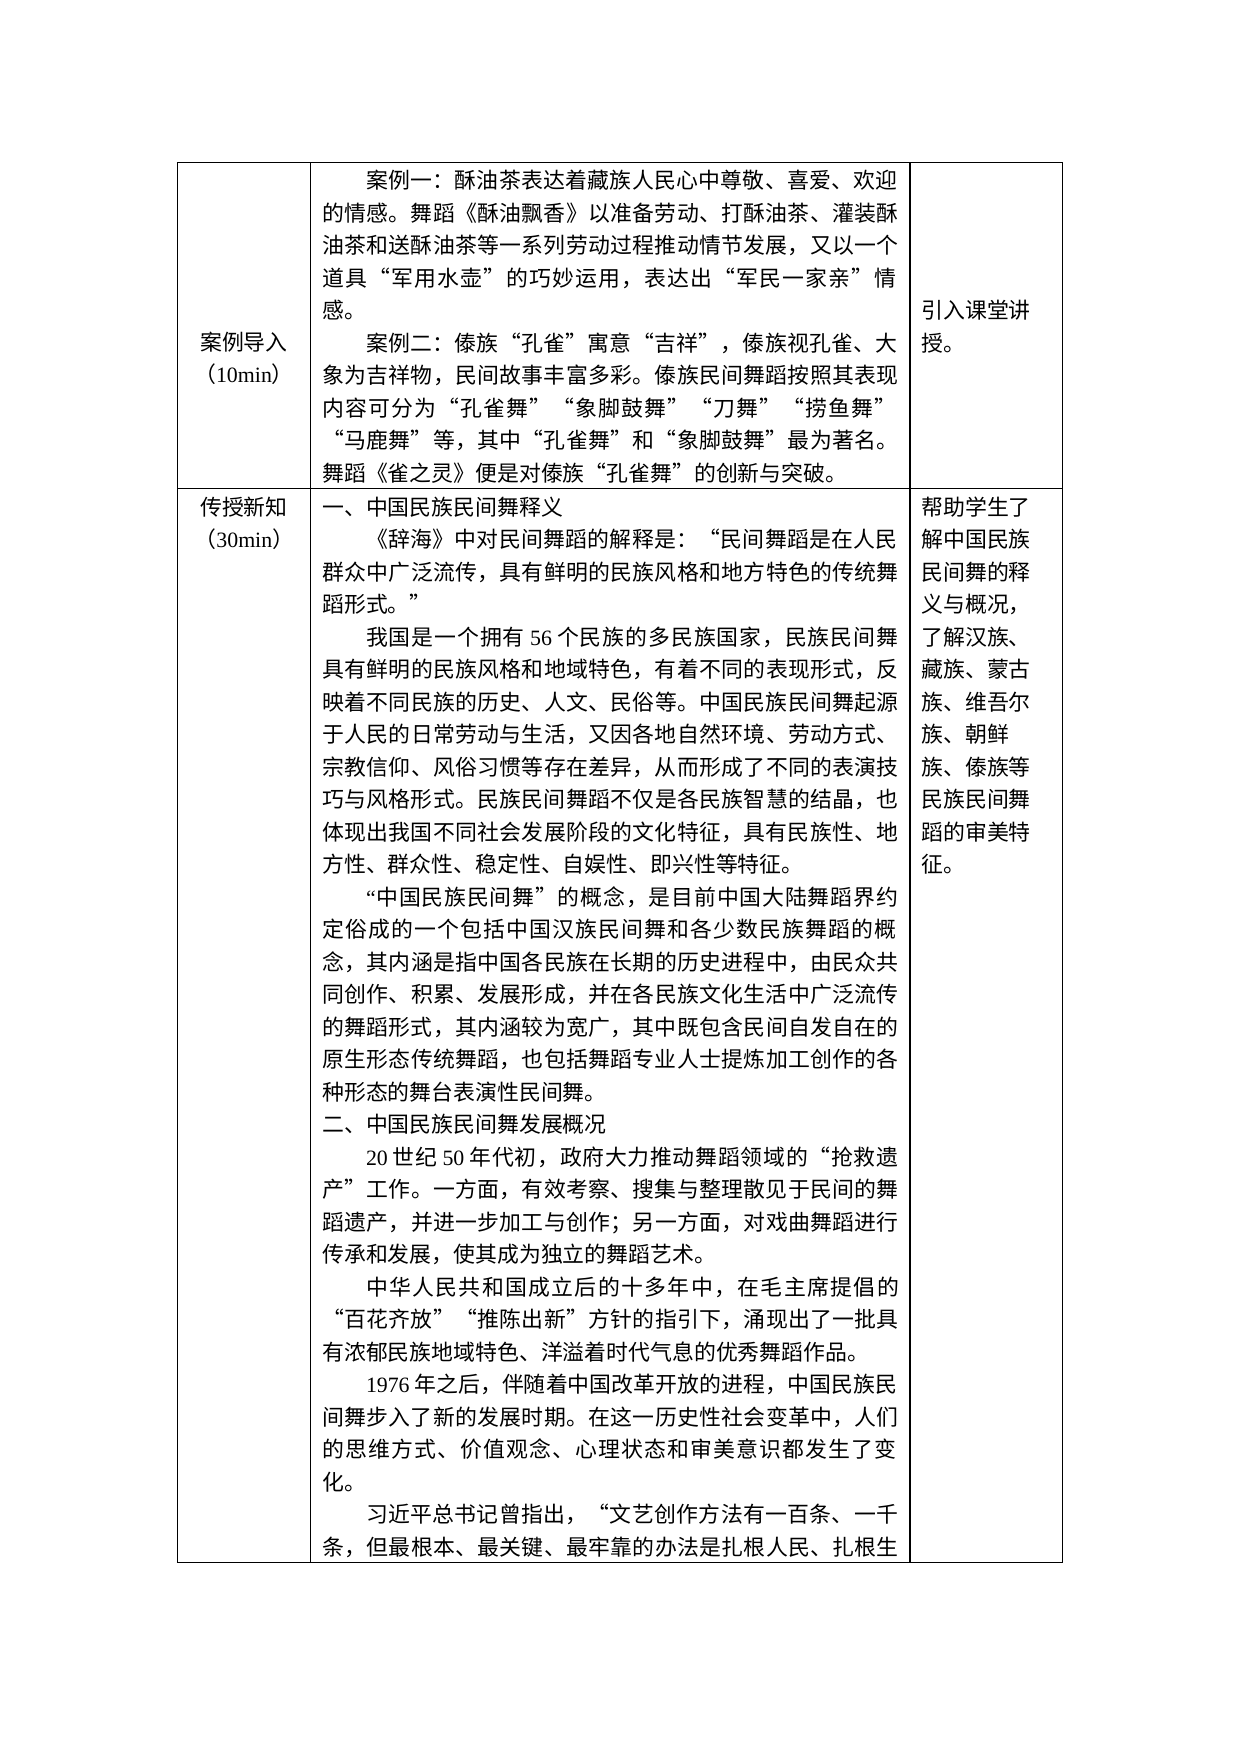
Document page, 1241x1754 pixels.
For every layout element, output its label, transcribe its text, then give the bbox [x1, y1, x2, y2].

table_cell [311, 489, 909, 1562]
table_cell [911, 489, 1062, 1562]
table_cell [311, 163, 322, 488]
table_cell 案例导入 （10min） [178, 163, 310, 488]
table_cell 传授新知 （30min） [178, 489, 310, 1562]
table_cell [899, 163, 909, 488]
table_cell 激发学生的学习兴趣，引入课堂讲授。 [911, 163, 1062, 488]
